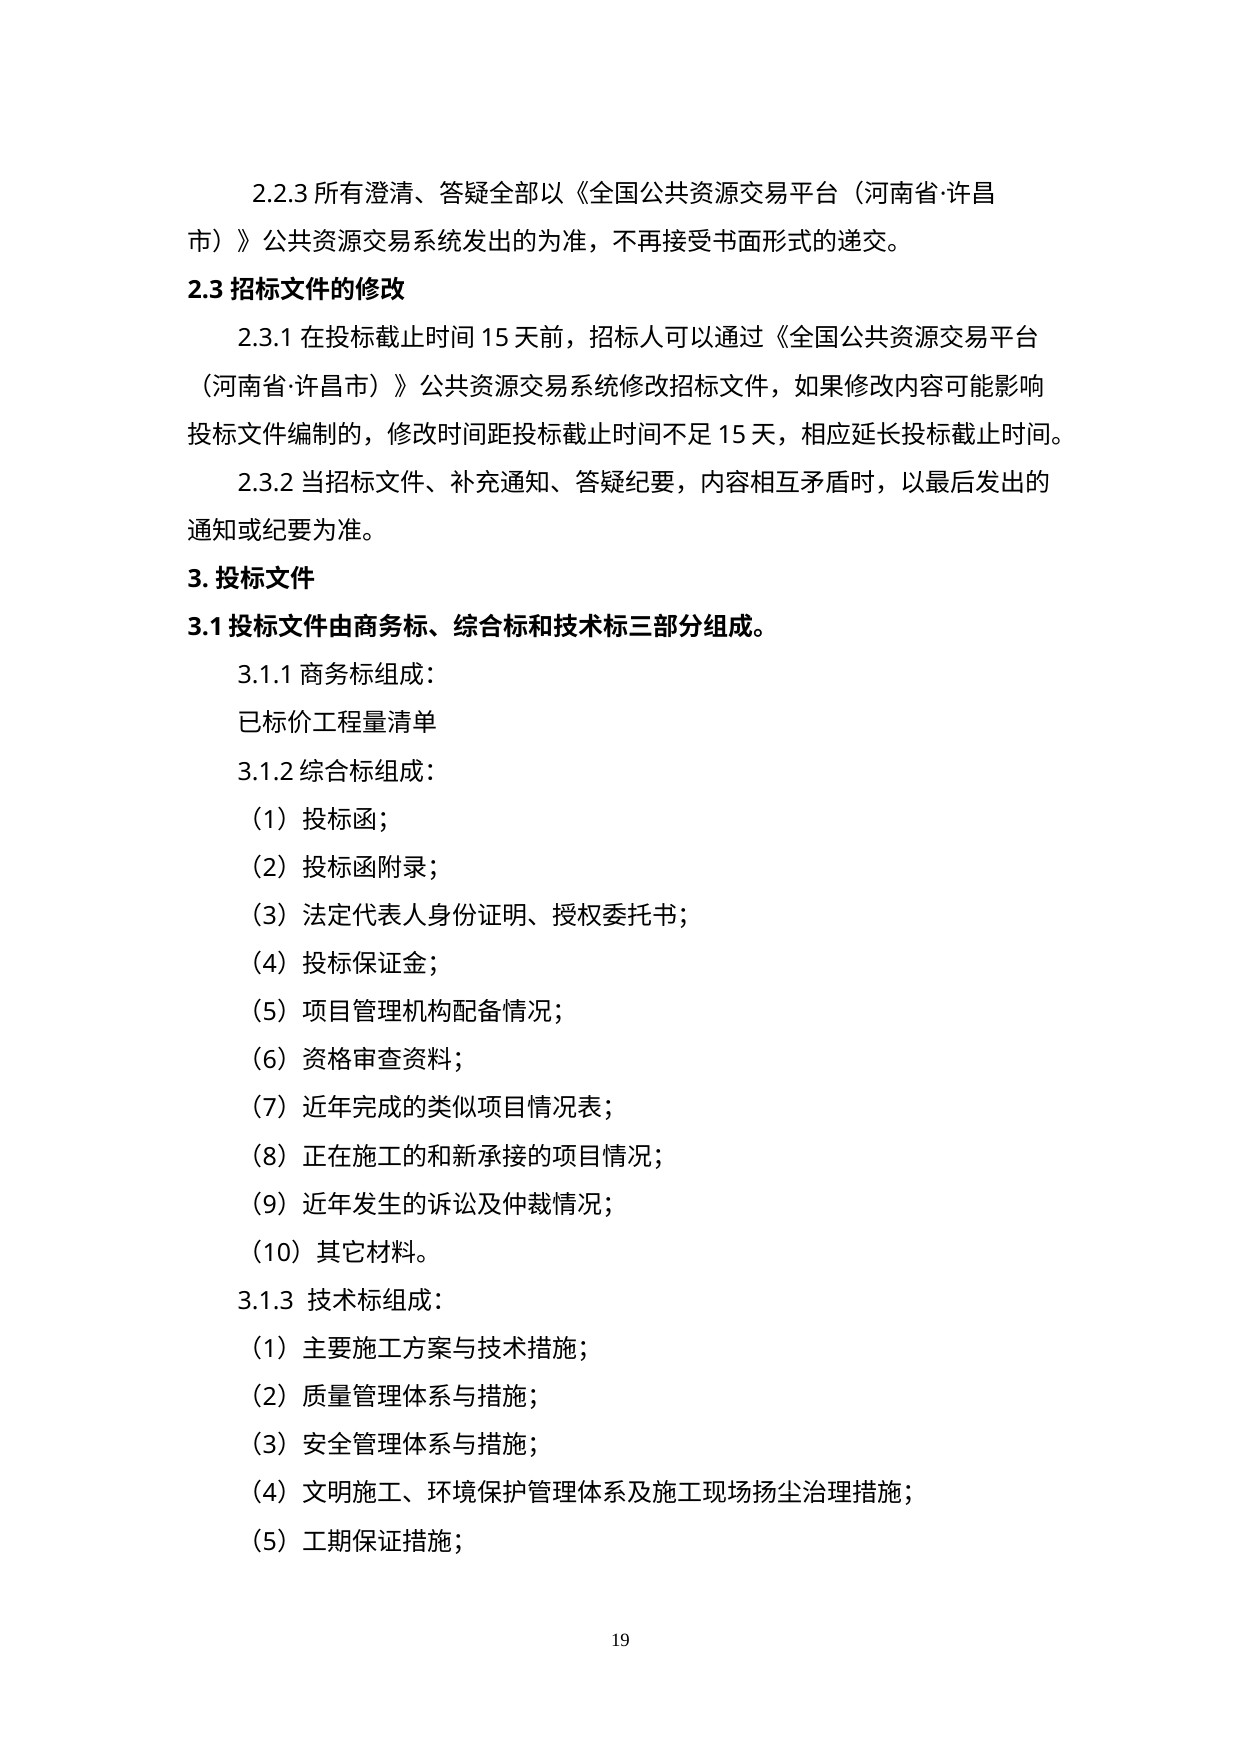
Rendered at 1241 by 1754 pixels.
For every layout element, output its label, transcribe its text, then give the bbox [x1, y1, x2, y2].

text （1）主要施工方案与技术措施； [187, 1323, 1053, 1371]
text 3.1.1商务标组成： [187, 649, 1053, 697]
text （1）投标函； [187, 793, 1053, 841]
text （7）近年完成的类似项目情况表； [187, 1082, 1053, 1130]
text （2）质量管理体系与措施； [187, 1371, 1053, 1419]
text （2）投标函附录； [187, 841, 1053, 889]
text 3.1.3 技术标组成： [187, 1274, 1053, 1323]
text （4）文明施工、环境保护管理体系及施工现场扬尘治理措施； [187, 1467, 1053, 1515]
text 2.3.2 当招标文件、补充通知、答疑纪要，内容相互矛盾时，以最后发出的通知或纪要为准。 [187, 456, 1053, 553]
text （10）其它材料。 [187, 1226, 1053, 1274]
text （3）安全管理体系与措施； [187, 1419, 1053, 1467]
text （8）正在施工的和新承接的项目情况； [187, 1130, 1053, 1178]
text 3.1投标文件由商务标、综合标和技术标三部分组成。 [187, 601, 1053, 649]
text 2.3.1 在投标截止时间15天前，招标人可以通过《全国公共资源交易平台（河南省·许昌市）》公共资源交易系统修改招标文件，如果修改内容可能影响投标文件编制的，修改时间距投标截止时间不足15天，相应延长投标截止时间。 [187, 312, 1053, 456]
text 3. 投标文件 [187, 553, 1053, 601]
text 已标价工程量清单 [187, 697, 1053, 745]
text 3.1.2综合标组成： [187, 745, 1053, 793]
text （5）工期保证措施； [187, 1515, 1053, 1563]
text （5）项目管理机构配备情况； [187, 986, 1053, 1034]
text （9）近年发生的诉讼及仲裁情况； [187, 1178, 1053, 1226]
text （6）资格审查资料； [187, 1034, 1053, 1082]
text 2.2.3 所有澄清、答疑全部以《全国公共资源交易平台（河南省·许昌市）》公共资源交易系统发出的为准，不再接受书面形式的递交。 [187, 168, 1053, 264]
text 2.3 招标文件的修改 [187, 264, 1053, 312]
text （4）投标保证金； [187, 938, 1053, 986]
text （3）法定代表人身份证明、授权委托书； [187, 889, 1053, 938]
